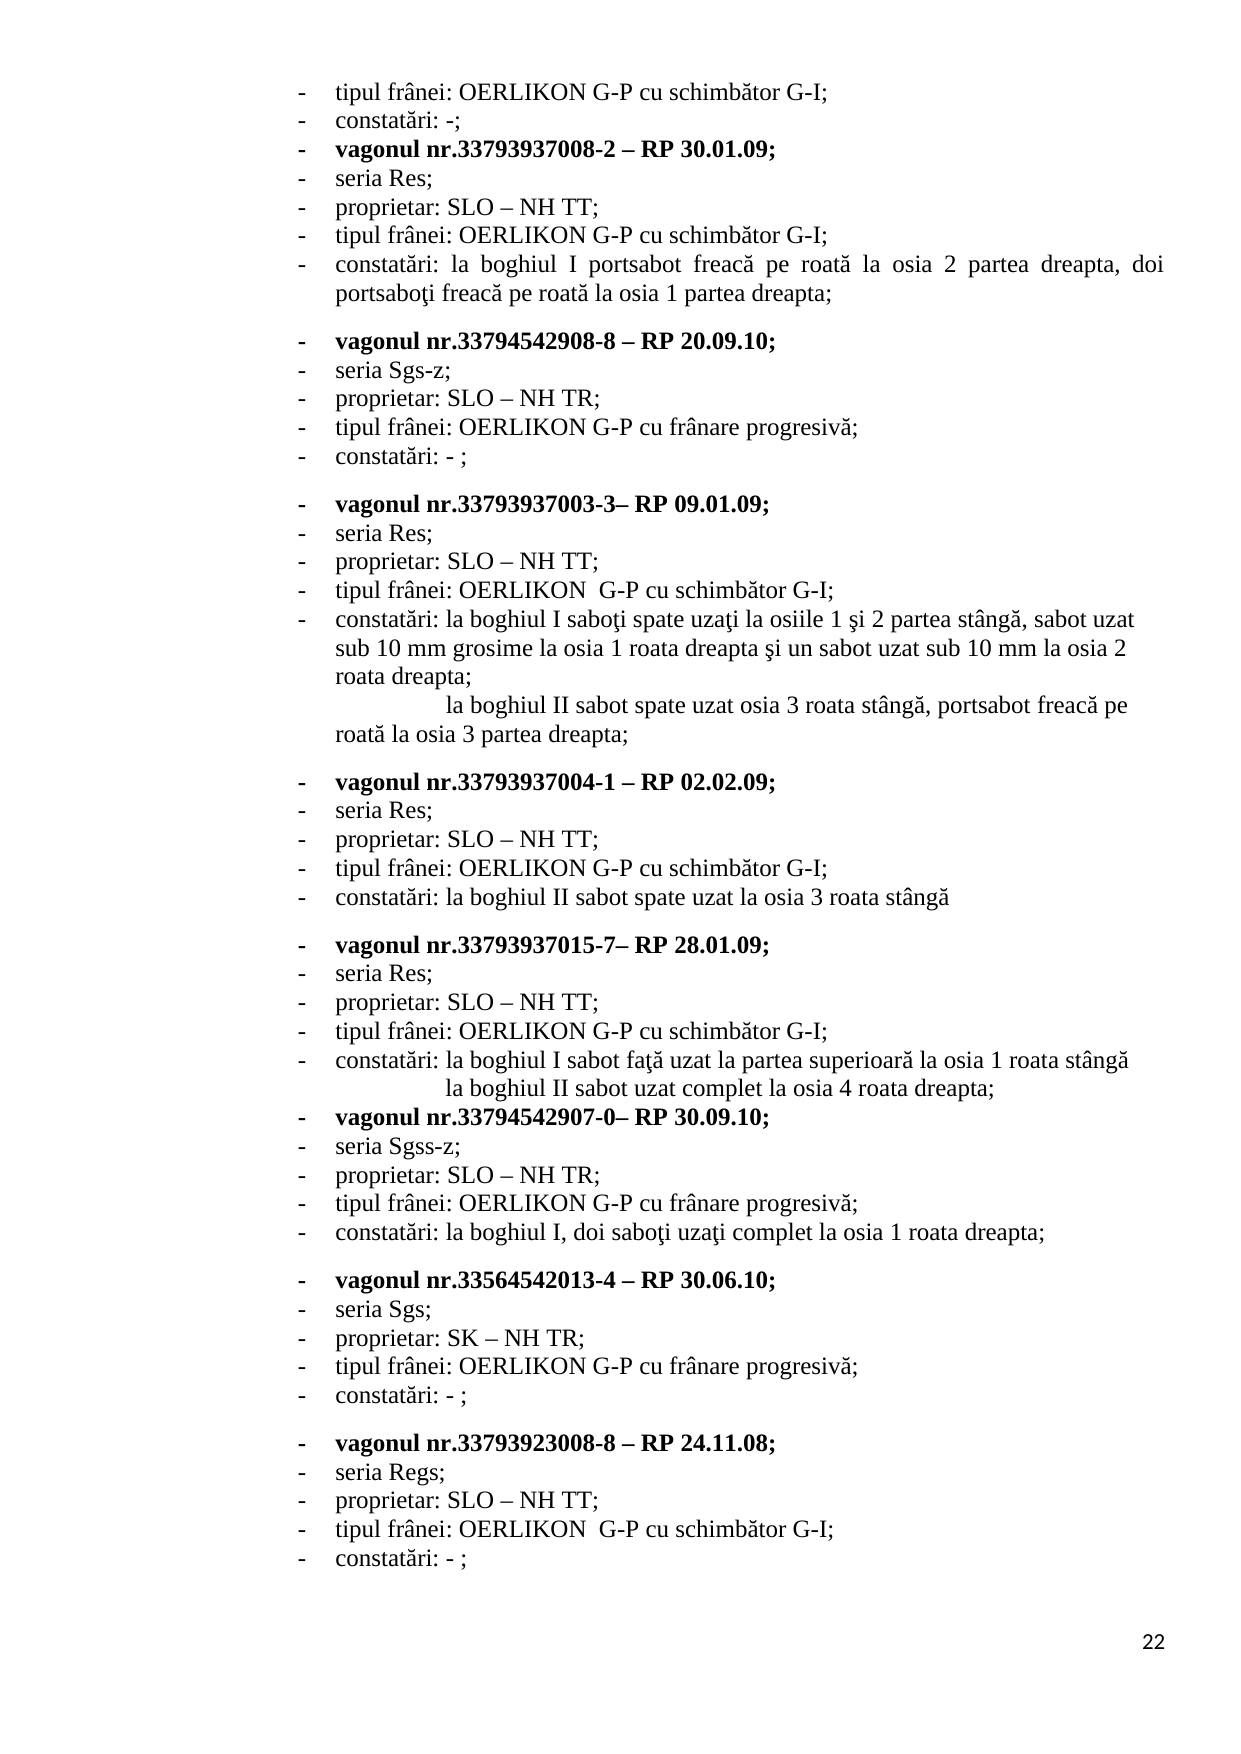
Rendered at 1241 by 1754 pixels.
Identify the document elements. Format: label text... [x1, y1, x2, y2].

list seria Sgs-z; [298, 355, 1165, 383]
list tipul frânei: OERLIKON G-P cu frânare progresivă; [298, 1351, 1165, 1380]
list tipul frânei: OERLIKON G-P cu schimbător G-I; [298, 221, 1165, 249]
list tipul frânei: OERLIKON G-P cu schimbător G-I; [298, 77, 1165, 106]
list proprietar: SLO – NH TR; [298, 1160, 1165, 1188]
list vagonul nr.33793937004-1 – RP 02.02.09; [298, 767, 1165, 796]
list proprietar: SLO – NH TT; [298, 1486, 1165, 1514]
list constatări: la boghiul I saboţi spate uzaţi la osiile 1 şi 2 partea stângă, sabot uzat sub 10 mm grosime la osia 1 roata dreapta şi un sabot uzat sub 10 mm la osia 2 roata dreapta; [298, 604, 1165, 690]
list proprietar: SK – NH TR; [298, 1323, 1165, 1351]
list vagonul nr.33793937003-3– RP 09.01.09; [298, 489, 1165, 518]
list proprietar: SLO – NH TT; [298, 192, 1165, 221]
list vagonul nr.33793937015-7– RP 28.01.09; [298, 930, 1165, 958]
list proprietar: SLO – NH TT; [298, 824, 1165, 853]
list seria Res; [298, 518, 1165, 546]
list seria Sgs; [298, 1294, 1165, 1323]
list proprietar: SLO – NH TT; [298, 987, 1165, 1016]
list tipul frânei: OERLIKON G-P cu schimbător G-I; [298, 1514, 1165, 1543]
list seria Res; [298, 163, 1165, 192]
text la boghiul II sabot spate uzat osia 3 roata stângă, portsabot freacă pe roată la osia 3 partea dreapta; [335, 690, 1165, 748]
list constatări: - ; [298, 1543, 1165, 1572]
list vagonul nr.33794542907-0– RP 30.09.10; [298, 1102, 1165, 1131]
list constatări: la boghiul I, doi saboţi uzaţi complet la osia 1 roata dreapta; [298, 1217, 1165, 1246]
list constatări: - ; [298, 1380, 1165, 1409]
list proprietar: SLO – NH TR; [298, 383, 1165, 412]
list seria Regs; [298, 1457, 1165, 1486]
list constatări: -; [298, 106, 1165, 134]
list tipul frânei: OERLIKON G-P cu schimbător G-I; [298, 575, 1165, 604]
list vagonul nr.33794542908-8 – RP 20.09.10; [298, 326, 1165, 355]
list tipul frânei: OERLIKON G-P cu frânare progresivă; [298, 1188, 1165, 1217]
text la boghiul II sabot uzat complet la osia 4 roata dreapta; [445, 1073, 1165, 1102]
list vagonul nr.33793937008-2 – RP 30.01.09; [298, 134, 1165, 163]
list constatări: la boghiul II sabot spate uzat la osia 3 roata stângă [298, 882, 1165, 911]
list seria Res; [298, 958, 1165, 987]
list constatări: la boghiul I sabot faţă uzat la partea superioară la osia 1 roata stângă [298, 1045, 1165, 1073]
list constatări: - ; [298, 441, 1165, 470]
list tipul frânei: OERLIKON G-P cu schimbător G-I; [298, 1016, 1165, 1045]
list seria Res; [298, 796, 1165, 824]
list constatări: la boghiul I portsabot freacă pe roată la osia 2 partea dreapta, doi portsaboţi freacă pe roată la osia 1 partea dreapta; [298, 249, 1165, 307]
list tipul frânei: OERLIKON G-P cu frânare progresivă; [298, 412, 1165, 441]
list vagonul nr.33793923008-8 – RP 24.11.08; [298, 1428, 1165, 1457]
list seria Sgss-z; [298, 1131, 1165, 1160]
list tipul frânei: OERLIKON G-P cu schimbător G-I; [298, 853, 1165, 882]
list proprietar: SLO – NH TT; [298, 546, 1165, 575]
list vagonul nr.33564542013-4 – RP 30.06.10; [298, 1265, 1165, 1294]
